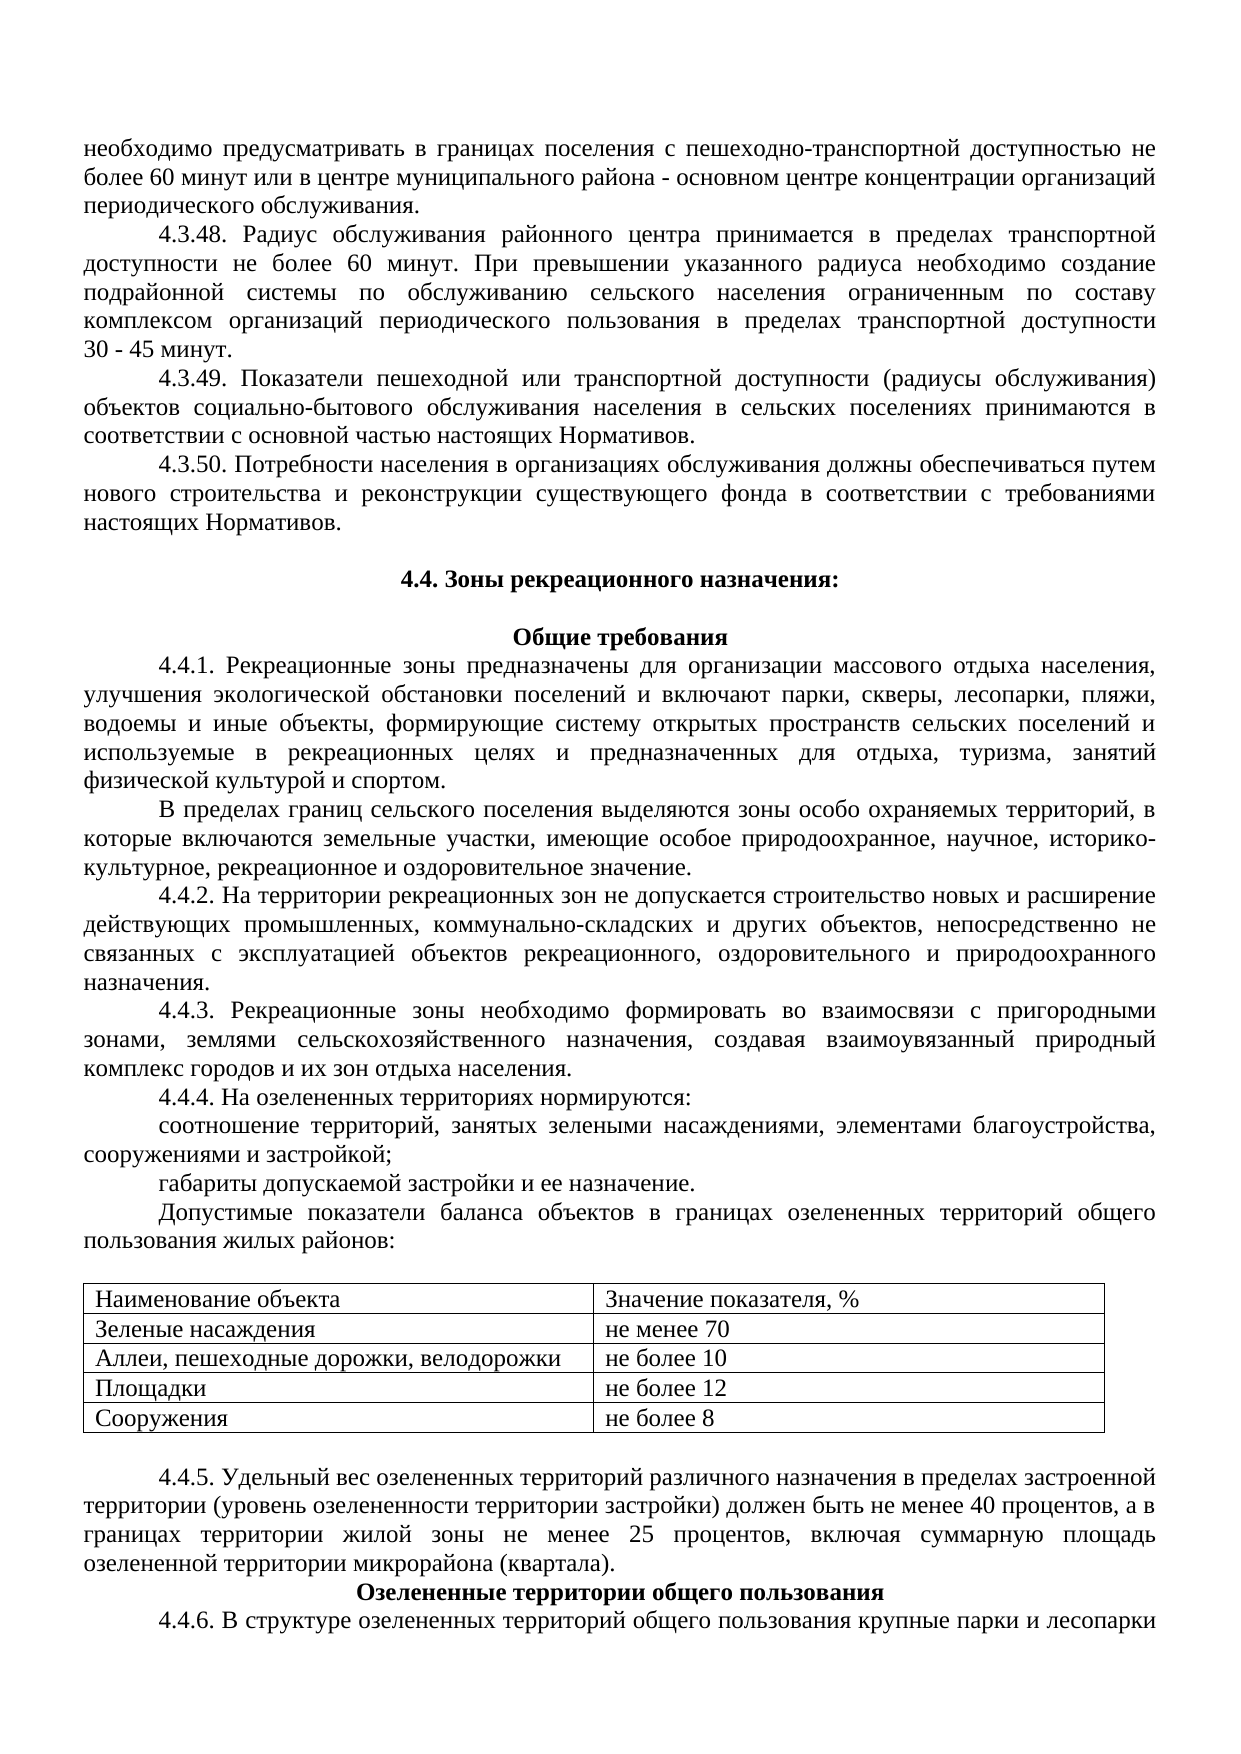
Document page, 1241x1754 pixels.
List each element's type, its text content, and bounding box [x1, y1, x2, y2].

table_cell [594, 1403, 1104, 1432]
text 4.4.2. На территории рекреационных зон не допускается строительство новых и расширение действующих промышленных, коммунально-складских и других объектов, непосредственно не связанных с эксплуатацией объектов рекреационного, оздоровительного и природоохранного назначения. [83, 880, 1157, 995]
text 4.4.3. Рекреационные зоны необходимо формировать во взаимосвязи с пригородными зонами, землями сельскохозяйственного назначения, создавая взаимоувязанный природный комплекс городов и их зон отдыха населения. [83, 995, 1157, 1082]
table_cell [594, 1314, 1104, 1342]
subtitle 4.4. Зоны рекреационного назначения: [83, 564, 1157, 593]
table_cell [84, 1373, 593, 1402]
text 4.4.4. На озелененных территориях нормируются: [83, 1082, 1157, 1110]
text 4.3.48. Радиус обслуживания районного центра принимается в пределах транспортной доступности не более 60 минут. При превышении указанного радиуса необходимо создание подрайонной системы по обслуживанию сельского населения ограниченным по составу комплексом организаций периодического пользования в пределах транспортной доступности 30 - 45 минут. [83, 219, 1157, 363]
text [83, 1605, 1157, 1634]
text 4.4.1. Рекреационные зоны предназначены для организации массового отдыха населения, улучшения экологической обстановки поселений и включают парки, скверы, лесопарки, пляжи, водоемы и иные объекты, формирующие систему открытых пространств сельских поселений и используемые в рекреационных целях и предназначенных для отдыха, туризма, занятий физической культурой и спортом. [83, 650, 1157, 794]
subtitle Озелененные территории общего пользования [83, 1577, 1157, 1605]
text 4.4.5. Удельный вес озелененных территорий различного назначения в пределах застроенной территории (уровень озелененности территории застройки) должен быть не менее 40 процентов, а в границах территории жилой зоны не менее 25 процентов, включая суммарную площадь озелененной территории микрорайона (квартала). [83, 1462, 1157, 1577]
text В пределах границ сельского поселения выделяются зоны особо охраняемых территорий, в которые включаются земельные участки, имеющие особое природоохранное, научное, историко-культурное, рекреационное и оздоровительное значение. [83, 794, 1157, 880]
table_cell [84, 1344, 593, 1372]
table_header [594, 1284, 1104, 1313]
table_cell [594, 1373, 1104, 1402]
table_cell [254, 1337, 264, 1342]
subtitle Общие требования [83, 622, 1157, 650]
text габариты допускаемой застройки и ее назначение. [83, 1168, 1157, 1197]
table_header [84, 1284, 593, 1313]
text Допустимые показатели баланса объектов в границах озелененных территорий общего пользования жилых районов: [83, 1197, 1157, 1254]
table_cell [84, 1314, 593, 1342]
text соотношение территорий, занятых зелеными насаждениями, элементами благоустройства, сооружениями и застройкой; [83, 1110, 1157, 1168]
text 4.3.50. Потребности населения в организациях обслуживания должны обеспечиваться путем нового строительства и реконструкции существующего фонда в соответствии с требованиями настоящих Нормативов. [83, 449, 1157, 535]
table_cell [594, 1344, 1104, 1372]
text 4.3.49. Показатели пешеходной или транспортной доступности (радиусы обслуживания) объектов социально-бытового обслуживания населения в сельских поселениях принимаются в соответствии с основной частью настоящих Нормативов. [83, 363, 1157, 449]
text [83, 133, 1157, 219]
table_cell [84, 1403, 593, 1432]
